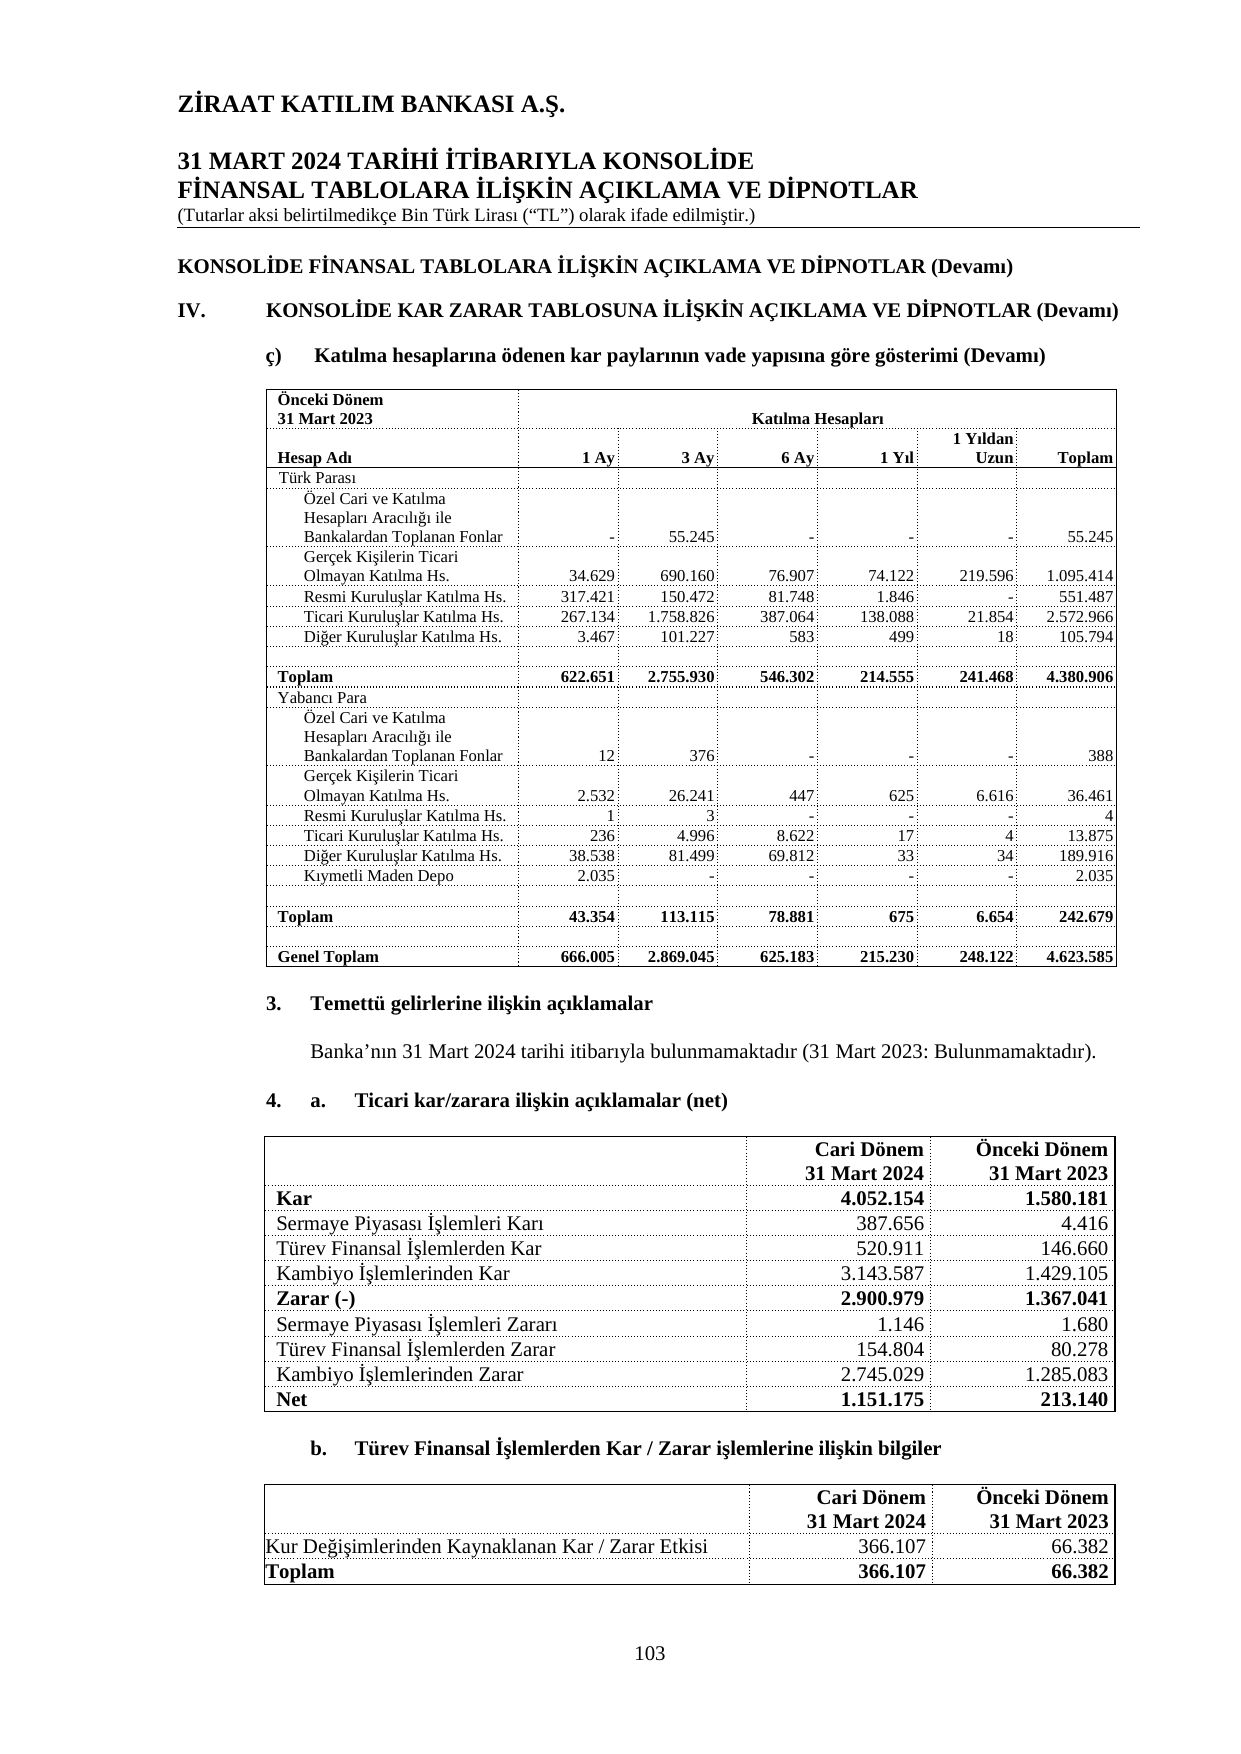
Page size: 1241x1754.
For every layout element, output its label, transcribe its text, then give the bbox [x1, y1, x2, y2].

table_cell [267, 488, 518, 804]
text IV. KONSOLİDE KAR ZARAR TABLOSUNA İLİŞKİN AÇIKLAMA VE DİPNOTLAR (Devamı) [177, 300, 1122, 321]
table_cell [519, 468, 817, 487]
text 4. a. Ticari kar/zarara ilişkin açıklamalar (net) [266, 1088, 1122, 1112]
text KONSOLİDE FİNANSAL TABLOLARA İLİŞKİN AÇIKLAMA VE DİPNOTLAR (Devamı) [177, 255, 1122, 278]
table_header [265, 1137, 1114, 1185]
text ç) Katılma hesaplarına ödenen kar paylarının vade yapısına göre gösterimi (Devamı) [265, 343, 1122, 367]
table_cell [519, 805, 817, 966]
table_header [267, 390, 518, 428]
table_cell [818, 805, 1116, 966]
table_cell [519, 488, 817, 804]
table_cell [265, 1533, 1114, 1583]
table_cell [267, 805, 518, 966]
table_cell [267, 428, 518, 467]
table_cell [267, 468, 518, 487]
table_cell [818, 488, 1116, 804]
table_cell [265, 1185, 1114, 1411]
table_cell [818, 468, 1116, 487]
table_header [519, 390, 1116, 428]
list Türev Finansal İşlemlerden Kar / Zarar işlemlerine ilişkin bilgiler [310, 1436, 1122, 1460]
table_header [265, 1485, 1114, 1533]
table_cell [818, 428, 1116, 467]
text 3. Temettü gelirlerine ilişkin açıklamalar [266, 991, 1122, 1015]
text Banka’nın 31 Mart 2024 tarihi itibarıyla bulunmamaktadır (31 Mart 2023: Bulunmamaktadır). [310, 1039, 1122, 1063]
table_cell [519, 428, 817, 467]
